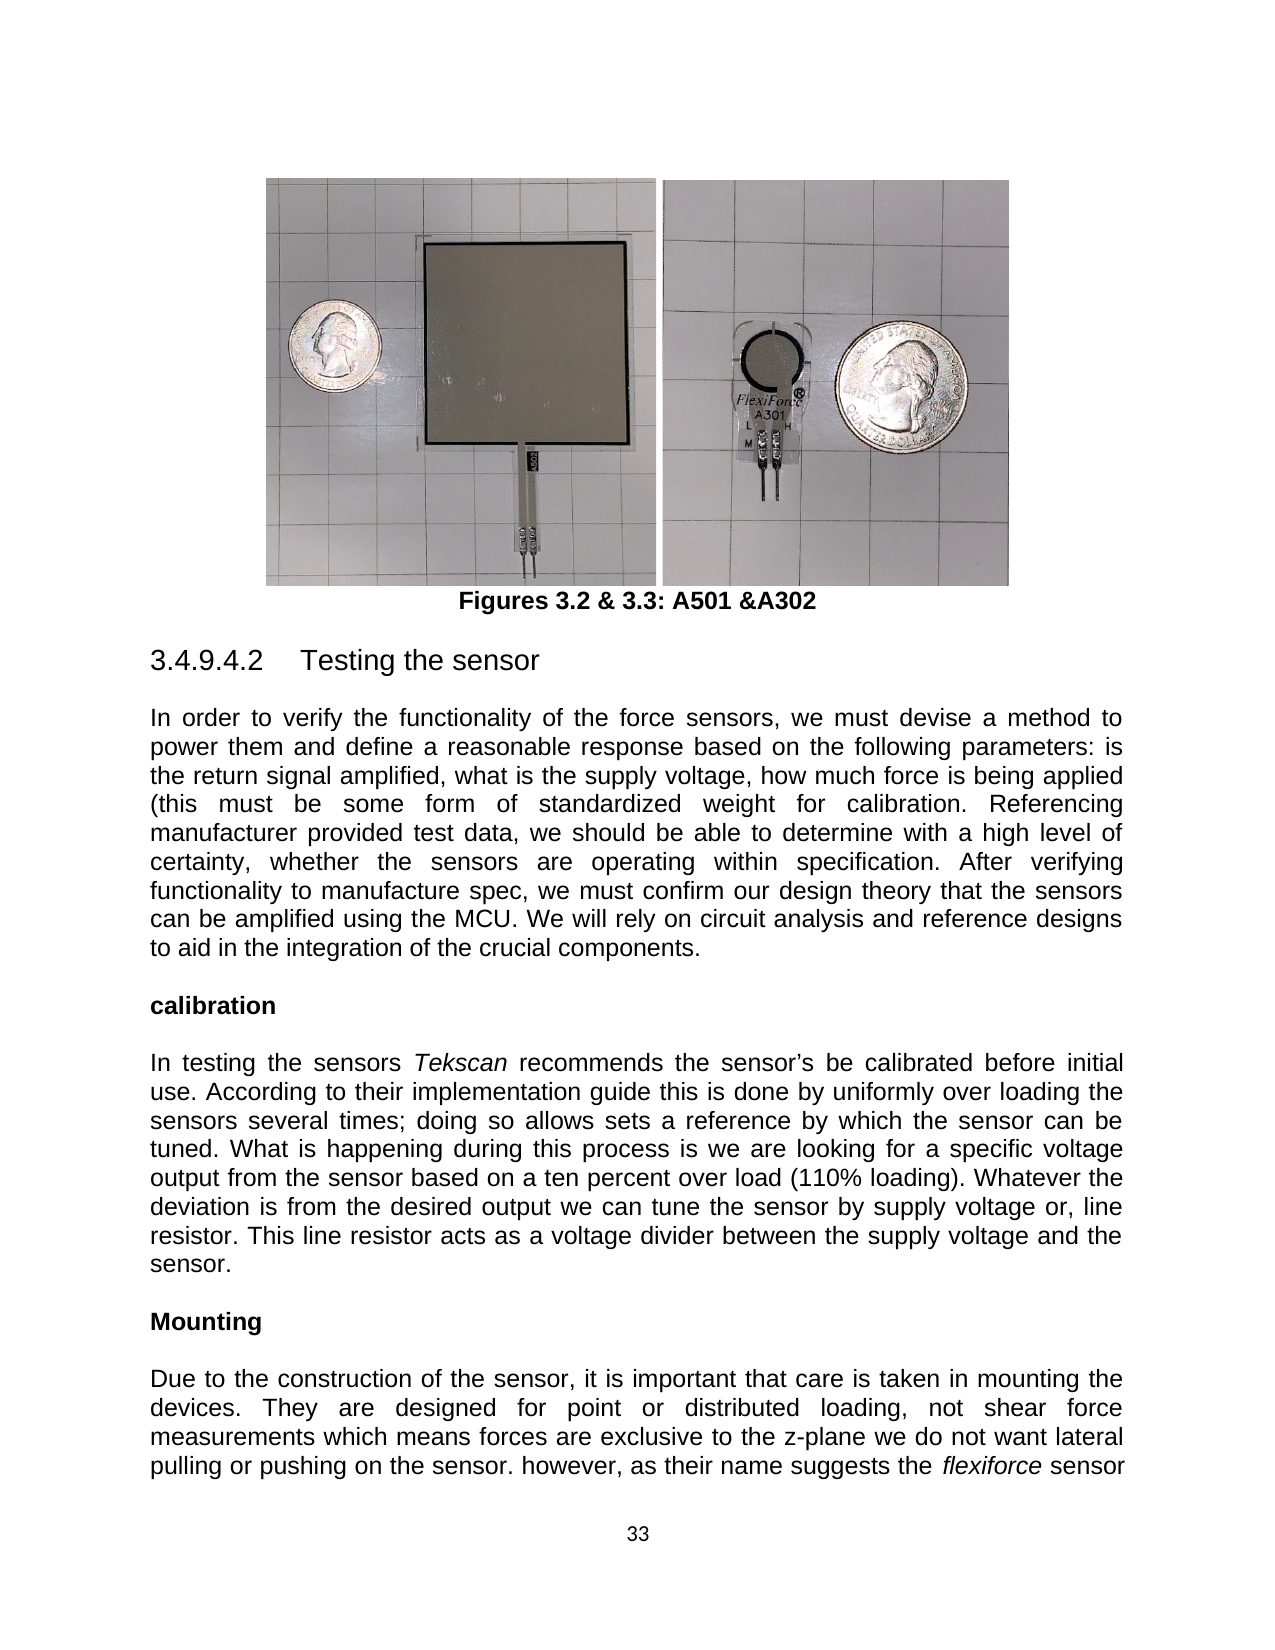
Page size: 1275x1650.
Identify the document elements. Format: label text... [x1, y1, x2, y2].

subtitle Testing the sensor [150, 643, 1125, 677]
text Figures 3.2 & 3.3: A501 &A302 [150, 586, 1125, 614]
text Mounting [150, 1307, 1125, 1336]
text In testing the sensors Tekscan recommends the sensor’s be calibrated before initial use. According to their implementation guide this is done by uniformly over loading the sensors several times; doing so allows sets a reference by which the sensor can be tuned. What is happening during this process is we are looking for a specific voltage output from the sensor based on a ten percent over load (110% loading). Whatever the deviation is from the desired output we can tune the sensor by supply voltage or, line resistor. This line resistor acts as a voltage divider between the supply voltage and the sensor. [150, 1048, 1125, 1278]
text calibration [150, 991, 1125, 1019]
picture [662, 180, 1009, 586]
text In order to verify the functionality of the force sensors, we must devise a method to power them and define a reasonable response based on the following parameters: is the return signal amplified, what is the supply voltage, how much force is being applied (this must be some form of standardized weight for calibration. Referencing manufacturer provided test data, we should be able to determine with a high level of certainty, whether the sensors are operating within specification. After verifying functionality to manufacture spec, we must confirm our design theory that the sensors can be amplified using the MCU. We will rely on circuit analysis and reference designs to aid in the integration of the crucial components. [150, 703, 1125, 962]
picture [266, 178, 657, 586]
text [150, 1364, 1125, 1479]
